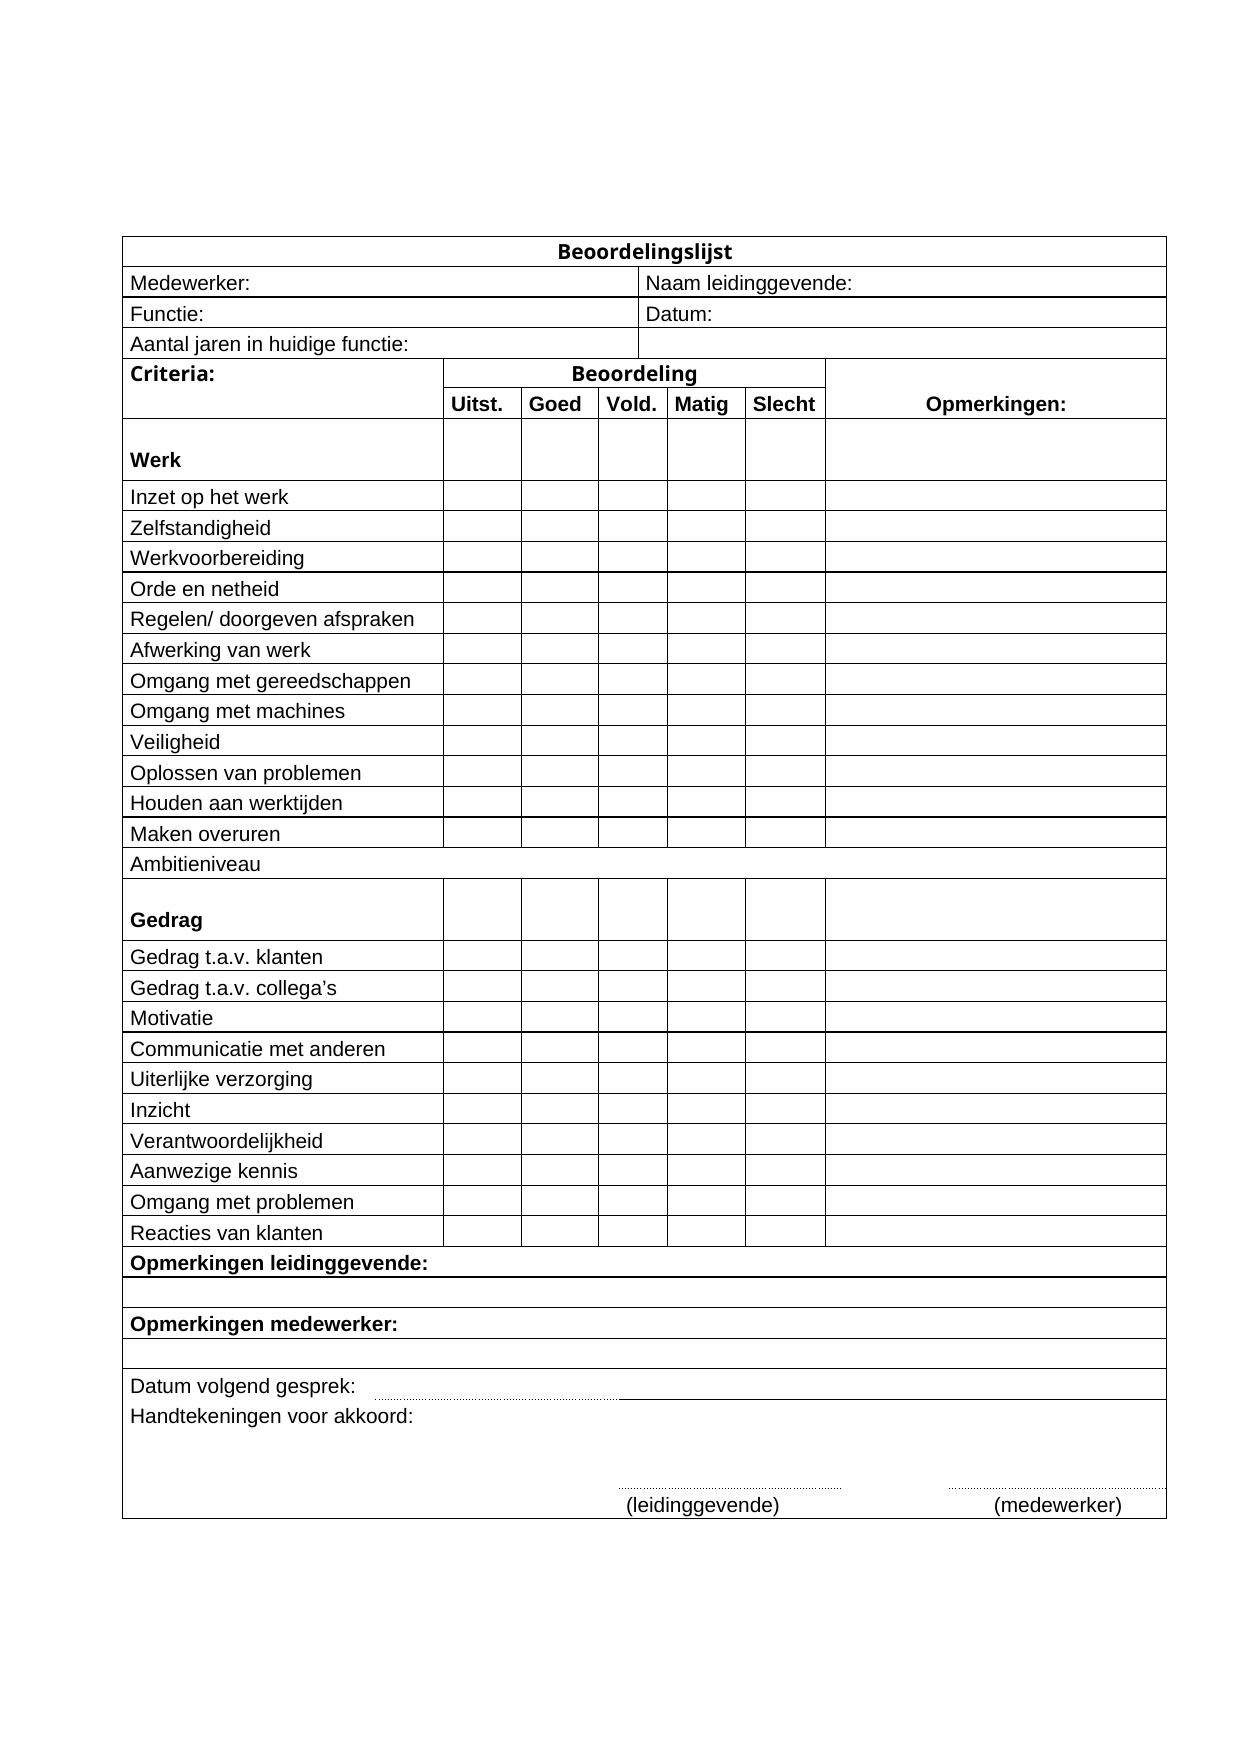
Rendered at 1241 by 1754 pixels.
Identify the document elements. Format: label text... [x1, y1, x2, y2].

table_cell [123, 1278, 1166, 1307]
table_cell Reacties van klanten [123, 1216, 443, 1246]
table_cell Goed [522, 388, 598, 418]
table_cell Aantal jaren in huidige functie: [123, 328, 638, 358]
table_cell Opmerkingen medewerker: [123, 1308, 1166, 1338]
table_cell [668, 1186, 745, 1215]
table_cell [826, 941, 1166, 970]
table_cell [668, 511, 745, 541]
table_cell [746, 634, 825, 663]
table_cell [668, 818, 745, 847]
table_cell Beoordeling [444, 359, 825, 387]
table_cell Omgang met machines [123, 695, 443, 724]
table_cell [619, 1369, 1166, 1399]
table_cell [599, 603, 667, 633]
table_cell [522, 1216, 598, 1246]
table_cell Regelen/ doorgeven afspraken [123, 603, 443, 633]
table_cell Inzet op het werk [123, 481, 443, 510]
table_cell [444, 634, 521, 663]
table_cell [522, 1094, 598, 1123]
table_cell Orde en netheid [123, 573, 443, 602]
table_cell [522, 1155, 598, 1184]
table_cell [444, 1186, 521, 1215]
table_cell Opmerkingen: [826, 359, 1166, 418]
table_cell [826, 787, 1166, 816]
table_cell [668, 787, 745, 816]
table_cell Inzicht [123, 1094, 443, 1123]
table_cell [746, 941, 825, 970]
table_cell [668, 726, 745, 755]
table_cell [746, 1033, 825, 1062]
table_cell [599, 879, 667, 939]
table_cell [522, 726, 598, 755]
table_cell [826, 511, 1166, 541]
table_cell [826, 1216, 1166, 1246]
table_cell [668, 941, 745, 970]
table_cell [826, 726, 1166, 755]
table_cell Werkvoorbereiding [123, 542, 443, 571]
table_cell [949, 1400, 1166, 1488]
table_cell [599, 1155, 667, 1184]
table_cell Omgang met gereedschappen [123, 664, 443, 694]
table_cell [522, 511, 598, 541]
table_cell [826, 573, 1166, 602]
table_cell [123, 1339, 1166, 1368]
table_cell [599, 1063, 667, 1093]
table_cell [599, 1033, 667, 1062]
table_cell [668, 1216, 745, 1246]
table_cell [599, 634, 667, 663]
table_cell [599, 1094, 667, 1123]
table_cell [444, 787, 521, 816]
table_cell [375, 1369, 618, 1399]
table_cell [444, 879, 521, 939]
table_cell [826, 1002, 1166, 1031]
table_cell [746, 695, 825, 724]
table_cell Medewerker: [123, 267, 638, 296]
table_cell Zelfstandigheid [123, 511, 443, 541]
table_cell [746, 971, 825, 1001]
table_cell Afwerking van werk [123, 634, 443, 663]
table_cell [826, 879, 1166, 939]
table_cell [444, 573, 521, 602]
table_cell [522, 695, 598, 724]
table_cell [668, 1094, 745, 1123]
table_cell [668, 1033, 745, 1062]
table_cell [668, 1155, 745, 1184]
table_cell [746, 419, 825, 479]
table_cell [668, 481, 745, 510]
table_cell Datum volgend gesprek: [123, 1369, 375, 1399]
table_cell [444, 1216, 521, 1246]
table_cell [522, 879, 598, 939]
table_cell [444, 542, 521, 571]
table_cell [444, 1094, 521, 1123]
table_cell Slecht [746, 388, 825, 418]
table_cell [444, 1002, 521, 1031]
table_cell [444, 481, 521, 510]
table_cell [826, 419, 1166, 479]
table_cell [826, 1094, 1166, 1123]
table_cell [444, 1033, 521, 1062]
table_cell [746, 726, 825, 755]
table_cell Uitst. [444, 388, 521, 418]
table_cell Ambitieniveau [123, 848, 1166, 878]
table_cell [522, 1002, 598, 1031]
table_cell [599, 941, 667, 970]
table_cell [522, 941, 598, 970]
table_header Beoordelingslijst [123, 237, 1166, 266]
table_cell [599, 542, 667, 571]
table_cell [668, 1002, 745, 1031]
table_cell [746, 664, 825, 694]
table_cell [599, 481, 667, 510]
table_cell [746, 1216, 825, 1246]
table_cell Criteria: [123, 359, 443, 418]
table_cell [599, 1002, 667, 1031]
table_cell [522, 1124, 598, 1154]
table_cell [826, 971, 1166, 1001]
table_cell [746, 787, 825, 816]
table_cell [444, 756, 521, 786]
table_cell Aanwezige kennis [123, 1155, 443, 1184]
table_cell [668, 1124, 745, 1154]
table_cell [826, 818, 1166, 847]
table_cell [599, 1186, 667, 1215]
table_cell [522, 971, 598, 1001]
table_cell (medewerker) [949, 1488, 1166, 1518]
table_cell Matig [668, 388, 745, 418]
table_cell [826, 1063, 1166, 1093]
table_cell Oplossen van problemen [123, 756, 443, 786]
table_cell [826, 695, 1166, 724]
table_cell [746, 603, 825, 633]
table_cell [668, 695, 745, 724]
table_cell Vold. [599, 388, 667, 418]
table_cell [746, 481, 825, 510]
table_cell [668, 573, 745, 602]
table_cell [668, 756, 745, 786]
table_cell [444, 664, 521, 694]
table_cell Functie: [123, 298, 638, 327]
table_cell [826, 634, 1166, 663]
table_cell Veiligheid [123, 726, 443, 755]
table_cell [599, 573, 667, 602]
table_cell Opmerkingen leidinggevende: [123, 1247, 1166, 1276]
table_cell [668, 634, 745, 663]
table_cell [826, 664, 1166, 694]
table_cell [668, 879, 745, 939]
table_cell [746, 1124, 825, 1154]
table_cell Uiterlijke verzorging [123, 1063, 443, 1093]
table_cell Gedrag [123, 879, 443, 939]
table_cell [444, 1124, 521, 1154]
table_cell [746, 1002, 825, 1031]
table_cell [522, 542, 598, 571]
table_cell [668, 664, 745, 694]
table_cell [522, 634, 598, 663]
table_cell Maken overuren [123, 818, 443, 847]
table_cell [826, 1186, 1166, 1215]
table_cell [522, 664, 598, 694]
table_cell [599, 419, 667, 479]
table_cell [599, 511, 667, 541]
table_cell [444, 818, 521, 847]
table_cell [668, 542, 745, 571]
table_cell [599, 726, 667, 755]
table_cell [746, 542, 825, 571]
table_cell [842, 1400, 949, 1518]
table_cell [522, 787, 598, 816]
table_cell [826, 542, 1166, 571]
table_cell [599, 664, 667, 694]
table_cell Datum: [639, 298, 1166, 327]
table_cell [619, 1400, 842, 1488]
table_cell Motivatie [123, 1002, 443, 1031]
table_cell Communicatie met anderen [123, 1033, 443, 1062]
table_cell [668, 419, 745, 479]
table_cell [826, 1124, 1166, 1154]
table_cell [668, 971, 745, 1001]
table_cell Handtekeningen voor akkoord: [123, 1399, 618, 1518]
table_cell [522, 1033, 598, 1062]
table_cell [599, 818, 667, 847]
table_cell [746, 573, 825, 602]
table_cell [599, 1124, 667, 1154]
table_cell Gedrag t.a.v. collega’s [123, 971, 443, 1001]
table_cell [444, 511, 521, 541]
table_cell [599, 1216, 667, 1246]
table_cell [746, 879, 825, 939]
table_cell [599, 787, 667, 816]
table_cell [746, 1155, 825, 1184]
table_cell [444, 603, 521, 633]
table_cell [599, 756, 667, 786]
table_cell [668, 1063, 745, 1093]
table_cell [826, 481, 1166, 510]
table_cell [746, 511, 825, 541]
table_cell [522, 1063, 598, 1093]
table_cell [444, 419, 521, 479]
table_cell [444, 695, 521, 724]
table_cell Omgang met problemen [123, 1186, 443, 1215]
table_cell Verantwoordelijkheid [123, 1124, 443, 1154]
table_cell [826, 603, 1166, 633]
table_cell [522, 603, 598, 633]
table_cell [444, 726, 521, 755]
table_cell [668, 603, 745, 633]
table_cell [746, 1094, 825, 1123]
table_cell [639, 328, 1166, 358]
table_cell [599, 695, 667, 724]
table_cell [444, 1063, 521, 1093]
table_cell [746, 1186, 825, 1215]
table_cell Gedrag t.a.v. klanten [123, 941, 443, 970]
table_cell [746, 818, 825, 847]
table_cell Werk [123, 419, 443, 479]
table_cell [826, 1155, 1166, 1184]
table_cell [746, 1063, 825, 1093]
table_cell [522, 573, 598, 602]
table_cell [444, 971, 521, 1001]
table_cell [599, 971, 667, 1001]
table_cell [826, 1033, 1166, 1062]
table_cell [826, 756, 1166, 786]
table_cell [522, 1186, 598, 1215]
table_cell [444, 941, 521, 970]
table_cell [522, 818, 598, 847]
table_cell [444, 1155, 521, 1184]
table_cell Naam leidinggevende: [639, 267, 1166, 296]
table_cell [522, 481, 598, 510]
table_cell [522, 756, 598, 786]
table_cell [746, 756, 825, 786]
table_cell [522, 419, 598, 479]
table_cell Houden aan werktijden [123, 787, 443, 816]
table_cell (leidinggevende) [619, 1488, 842, 1518]
